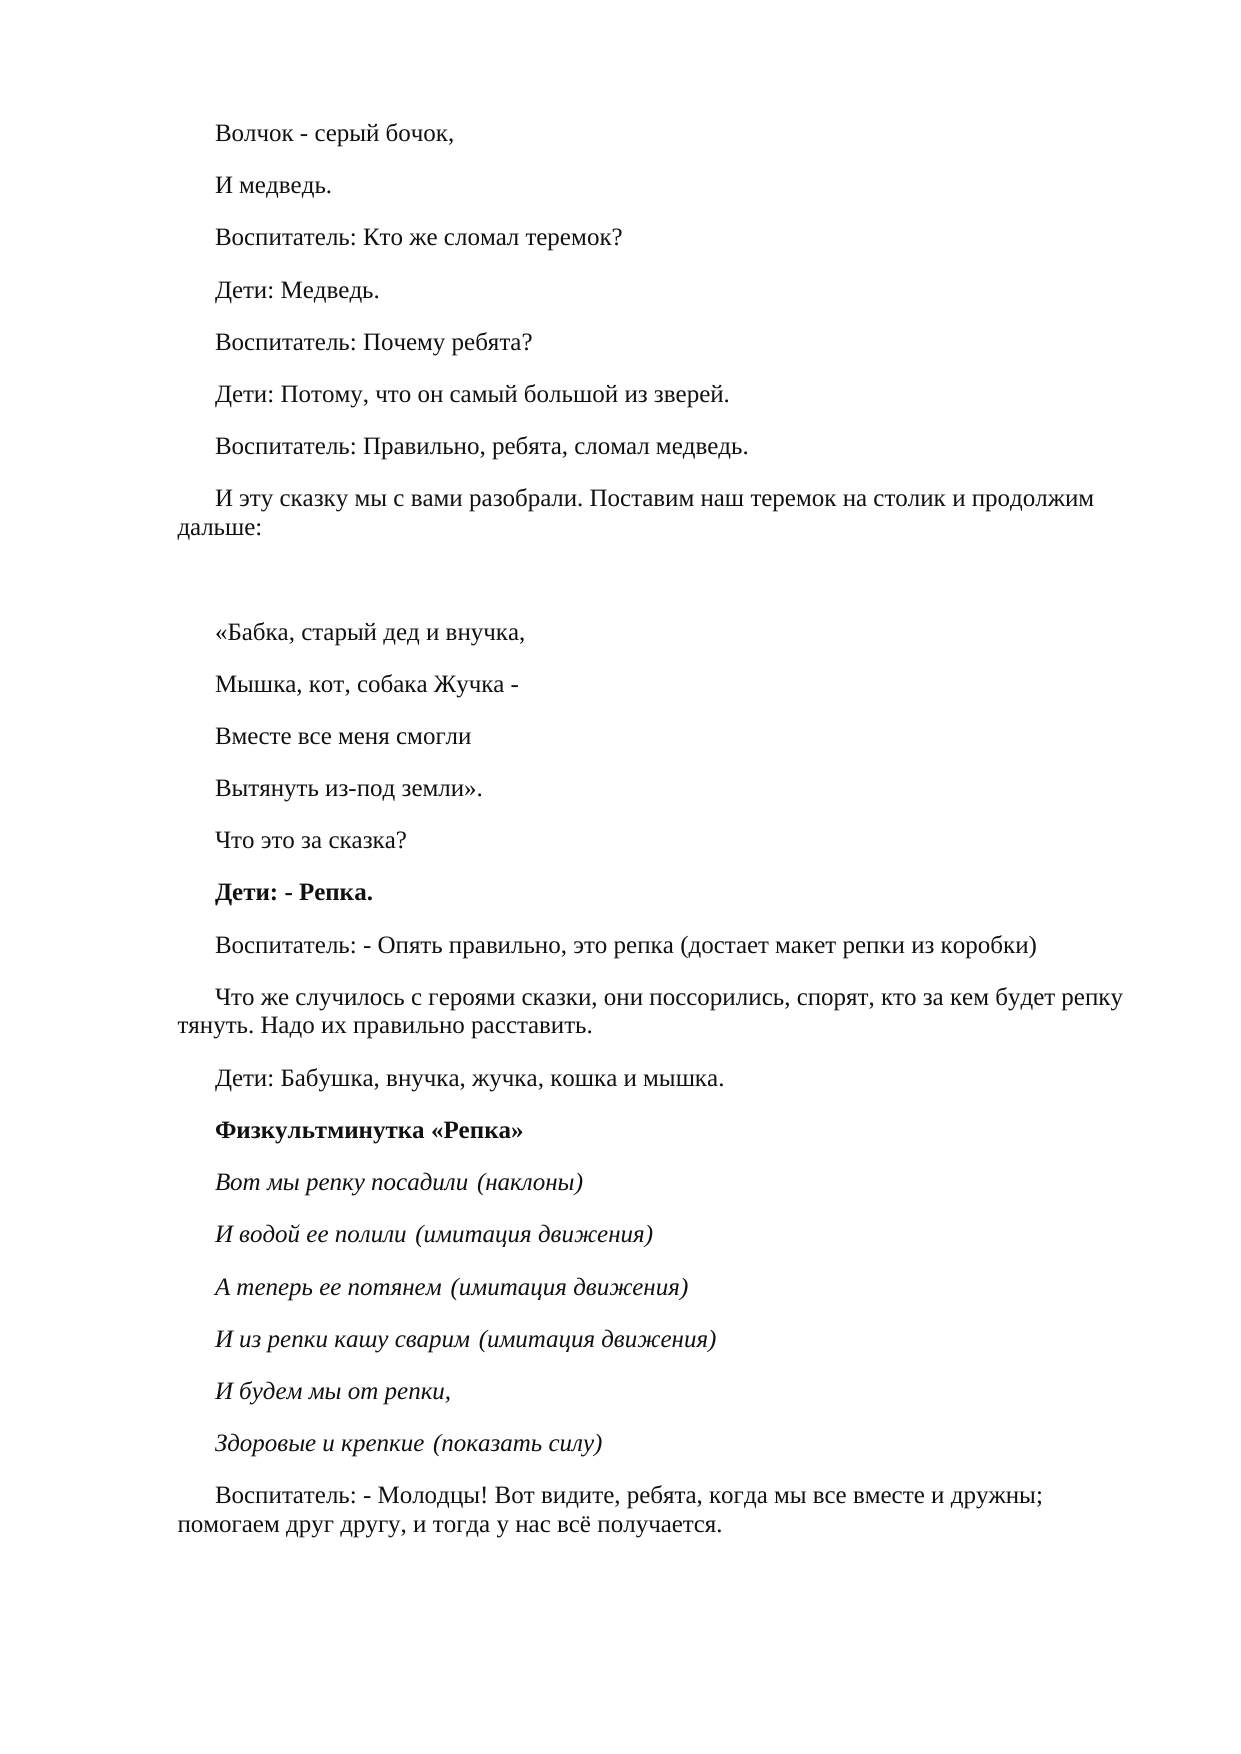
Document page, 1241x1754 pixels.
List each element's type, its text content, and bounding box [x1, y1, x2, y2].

text И медведь. [177, 170, 1152, 199]
text Вытянуть из-под земли». [177, 773, 1152, 802]
text И эту сказку мы с вами разобрали. Поставим наш теремок на столик и продолжим дальше: [177, 483, 1152, 541]
text Дети: Бабушка, внучка, жучка, кошка и мышка. [177, 1063, 1152, 1092]
text Воспитатель: - Опять правильно, это репка (достает макет репки из коробки) [177, 930, 1152, 958]
text И водой ее полили (имитация движения) [177, 1219, 1152, 1248]
text Дети: - Репка. [177, 877, 1152, 906]
text Здоровые и крепкие (показать силу) [177, 1428, 1152, 1457]
text Дети: Потому, что он самый большой из зверей. [177, 379, 1152, 408]
text Воспитатель: - Молодцы! Вот видите, ребята, когда мы все вместе и дружны; помогаем друг другу, и тогда у нас всё получается. [177, 1480, 1152, 1538]
text Что же случилось с героями сказки, они поссорились, спорят, кто за кем будет репку тянуть. Надо их правильно расставить. [177, 982, 1152, 1039]
text «Бабка, старый дед и внучка, [177, 617, 1152, 645]
text Волчок - серый бочок, [177, 118, 1152, 147]
text Вот мы репку посадили (наклоны) [177, 1167, 1152, 1196]
text Вместе все меня смогли [177, 721, 1152, 750]
text Дети: Медведь. [177, 275, 1152, 303]
text И из репки кашу сварим (имитация движения) [177, 1324, 1152, 1352]
text Мышка, кот, собака Жучка - [177, 669, 1152, 697]
text Воспитатель: Кто же сломал теремок? [177, 222, 1152, 251]
text Воспитатель: Правильно, ребята, сломал медведь. [177, 431, 1152, 460]
text Воспитатель: Почему ребята? [177, 327, 1152, 356]
text Физкультминутка «Репка» [177, 1115, 1152, 1144]
text Что это за сказка? [177, 825, 1152, 854]
text И будем мы от репки, [177, 1376, 1152, 1405]
text А теперь ее потянем (имитация движения) [177, 1272, 1152, 1300]
